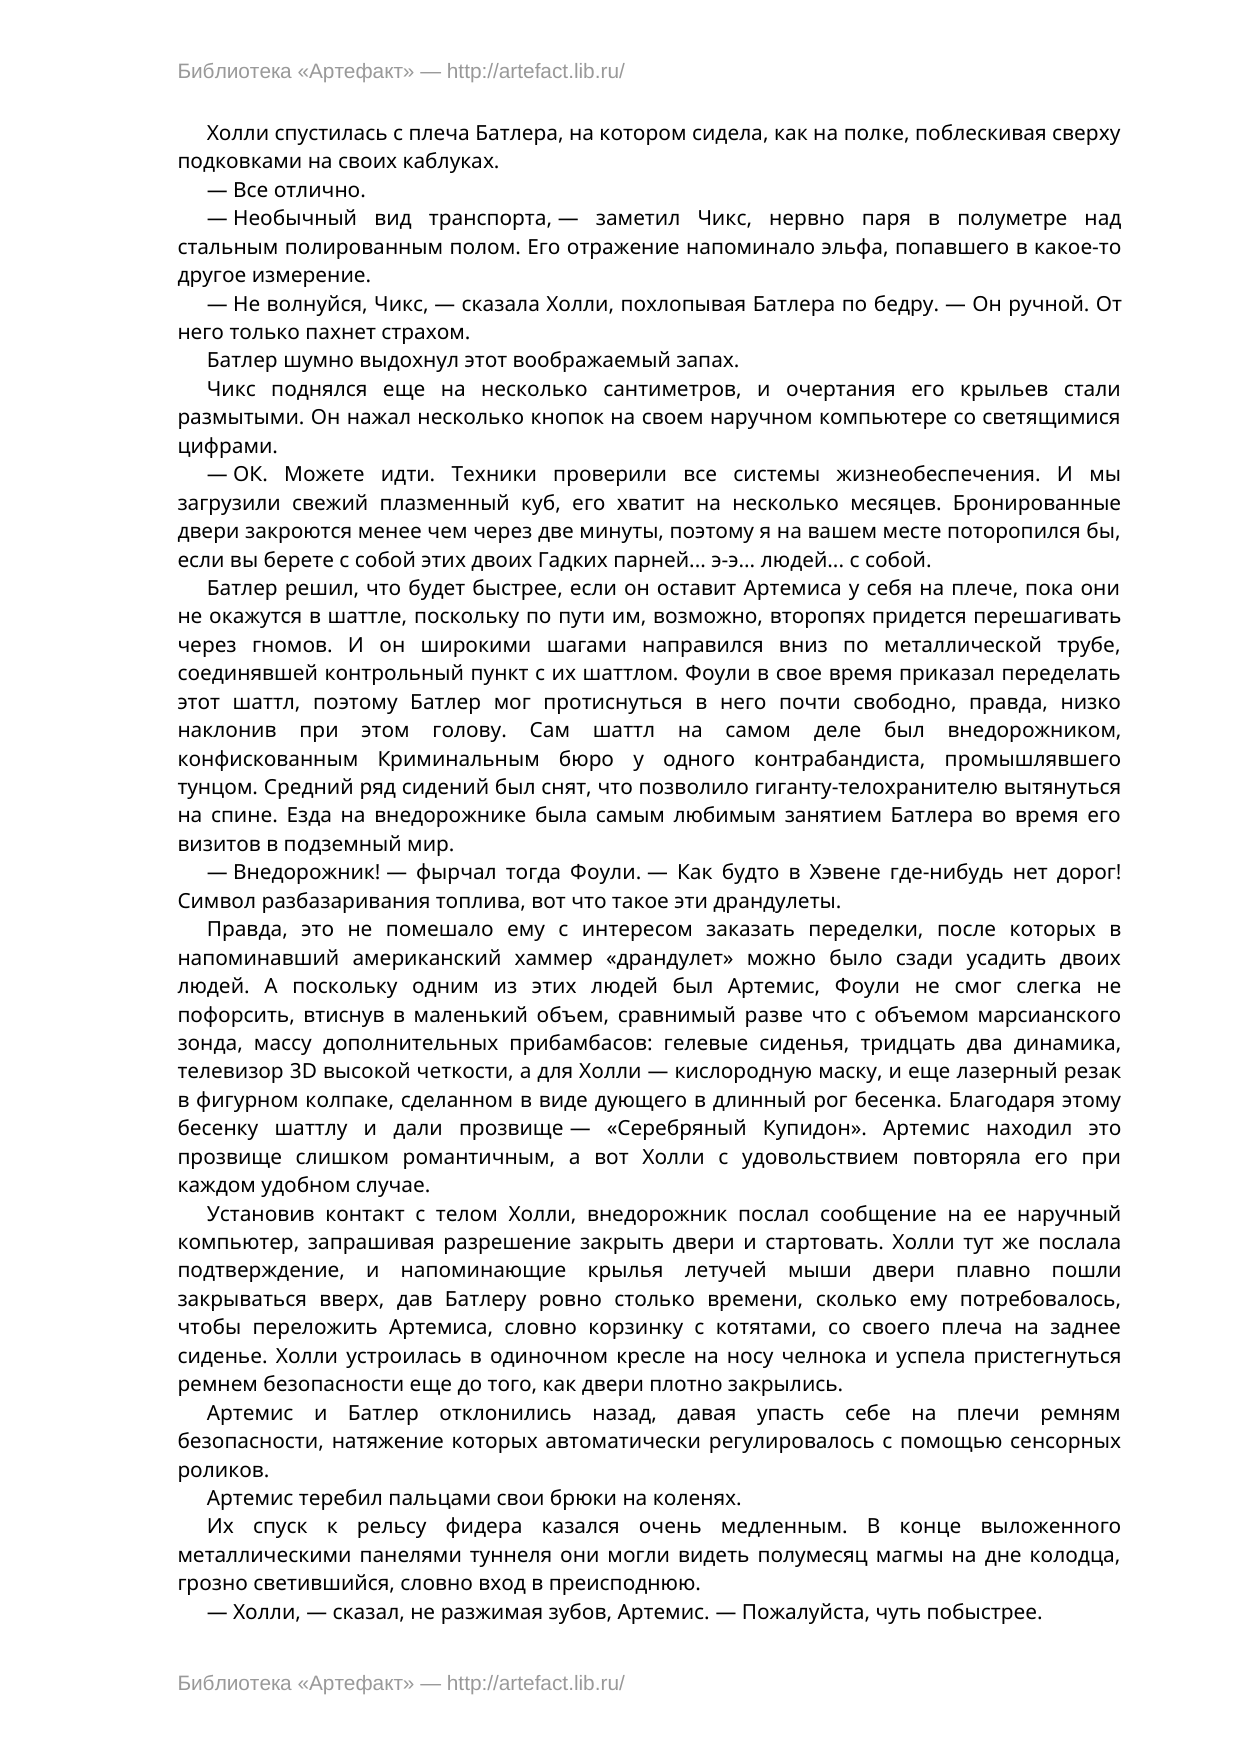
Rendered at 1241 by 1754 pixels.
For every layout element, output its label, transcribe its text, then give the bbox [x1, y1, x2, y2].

text Их спуск к рельсу фидера казался очень медленным. В конце выложенного металлическими панелями туннеля они могли видеть полумесяц магмы на дне колодца, грозно светившийся, словно вход в преисподнюю. [177, 1512, 1122, 1597]
text Батлер решил, что будет быстрее, если он оставит Артемиса у себя на плече, пока они не окажутся в шаттле, поскольку по пути им, возможно, второпях придется перешагивать через гномов. И он широкими шагами направился вниз по металлической трубе, соединявшей контрольный пункт с их шаттлом. Фоули в свое время приказал переделать этот шаттл, поэтому Батлер мог протиснуться в него почти свободно, правда, низко наклонив при этом голову. Сам шаттл на самом деле был внедорожником, конфискованным Криминальным бюро у одного контрабандиста, промышлявшего тунцом. Средний ряд сидений был снят, что позволило гиганту-телохранителю вытянуться на спине. Езда на внедорожнике была самым любимым занятием Батлера во время его визитов в подземный мир. [177, 573, 1122, 857]
text — Холли, — сказал, не разжимая зубов, Артемис. — Пожалуйста, чуть побыстрее. [177, 1597, 1122, 1625]
text Батлер шумно выдохнул этот воображаемый запах. [177, 346, 1122, 374]
text — Все отлично. [177, 175, 1122, 203]
text Артемис теребил пальцами свои брюки на коленях. [177, 1483, 1122, 1512]
text — Необычный вид транспорта, — заметил Чикс, нервно паря в полуметре над стальным полированным полом. Его отражение напоминало эльфа, попавшего в какое-то другое измерение. [177, 203, 1122, 289]
text Правда, это не помешало ему с интересом заказать переделки, после которых в напоминавший американский хаммер «драндулет» можно было сзади усадить двоих людей. А поскольку одним из этих людей был Артемис, Фоули не смог слегка не пофорсить, втиснув в маленький объем, сравнимый разве что с объемом марсианского зонда, массу дополнительных прибамбасов: гелевые сиденья, тридцать два динамика, телевизор 3D высокой четкости, а для Холли — кислородную маску, и еще лазерный резак в фигурном колпаке, сделанном в виде дующего в длинный рог бесенка. Благодаря этому бесенку шаттлу и дали прозвище — «Серебряный Купидон». Артемис находил это прозвище слишком романтичным, а вот Холли с удовольствием повторяла его при каждом удобном случае. [177, 914, 1122, 1199]
text — Не волнуйся, Чикс, — сказала Холли, похлопывая Батлера по бедру. — Он ручной. От него только пахнет страхом. [177, 289, 1122, 346]
text — Внедорожник! — фырчал тогда Фоули. — Как будто в Хэвене где-нибудь нет дорог! Символ разбазаривания топлива, вот что такое эти драндулеты. [177, 857, 1122, 914]
text Чикс поднялся еще на несколько сантиметров, и очертания его крыльев стали размытыми. Он нажал несколько кнопок на своем наручном компьютере со светящимися цифрами. [177, 374, 1122, 459]
text Установив контакт с телом Холли, внедорожник послал сообщение на ее наручный компьютер, запрашивая разрешение закрыть двери и стартовать. Холли тут же послала подтверждение, и напоминающие крылья летучей мыши двери плавно пошли закрываться вверх, дав Батлеру ровно столько времени, сколько ему потребовалось, чтобы переложить Артемиса, словно корзинку с котятами, со своего плеча на заднее сиденье. Холли устроилась в одиночном кресле на носу челнока и успела пристегнуться ремнем безопасности еще до того, как двери плотно закрылись. [177, 1199, 1122, 1398]
text Холли спустилась с плеча Батлера, на котором сидела, как на полке, поблескивая сверху подковками на своих каблуках. [177, 118, 1122, 175]
text — ОК. Можете идти. Техники проверили все системы жизнеобеспечения. И мы загрузили свежий плазменный куб, его хватит на несколько месяцев. Бронированные двери закроются менее чем через две минуты, поэтому я на вашем месте поторопился бы, если вы берете с собой этих двоих Гадких парней... э-э... людей... с собой. [177, 459, 1122, 573]
text Артемис и Батлер отклонились назад, давая упасть себе на плечи ремням безопасности, натяжение которых автоматически регулировалось с помощью сенсорных роликов. [177, 1398, 1122, 1483]
